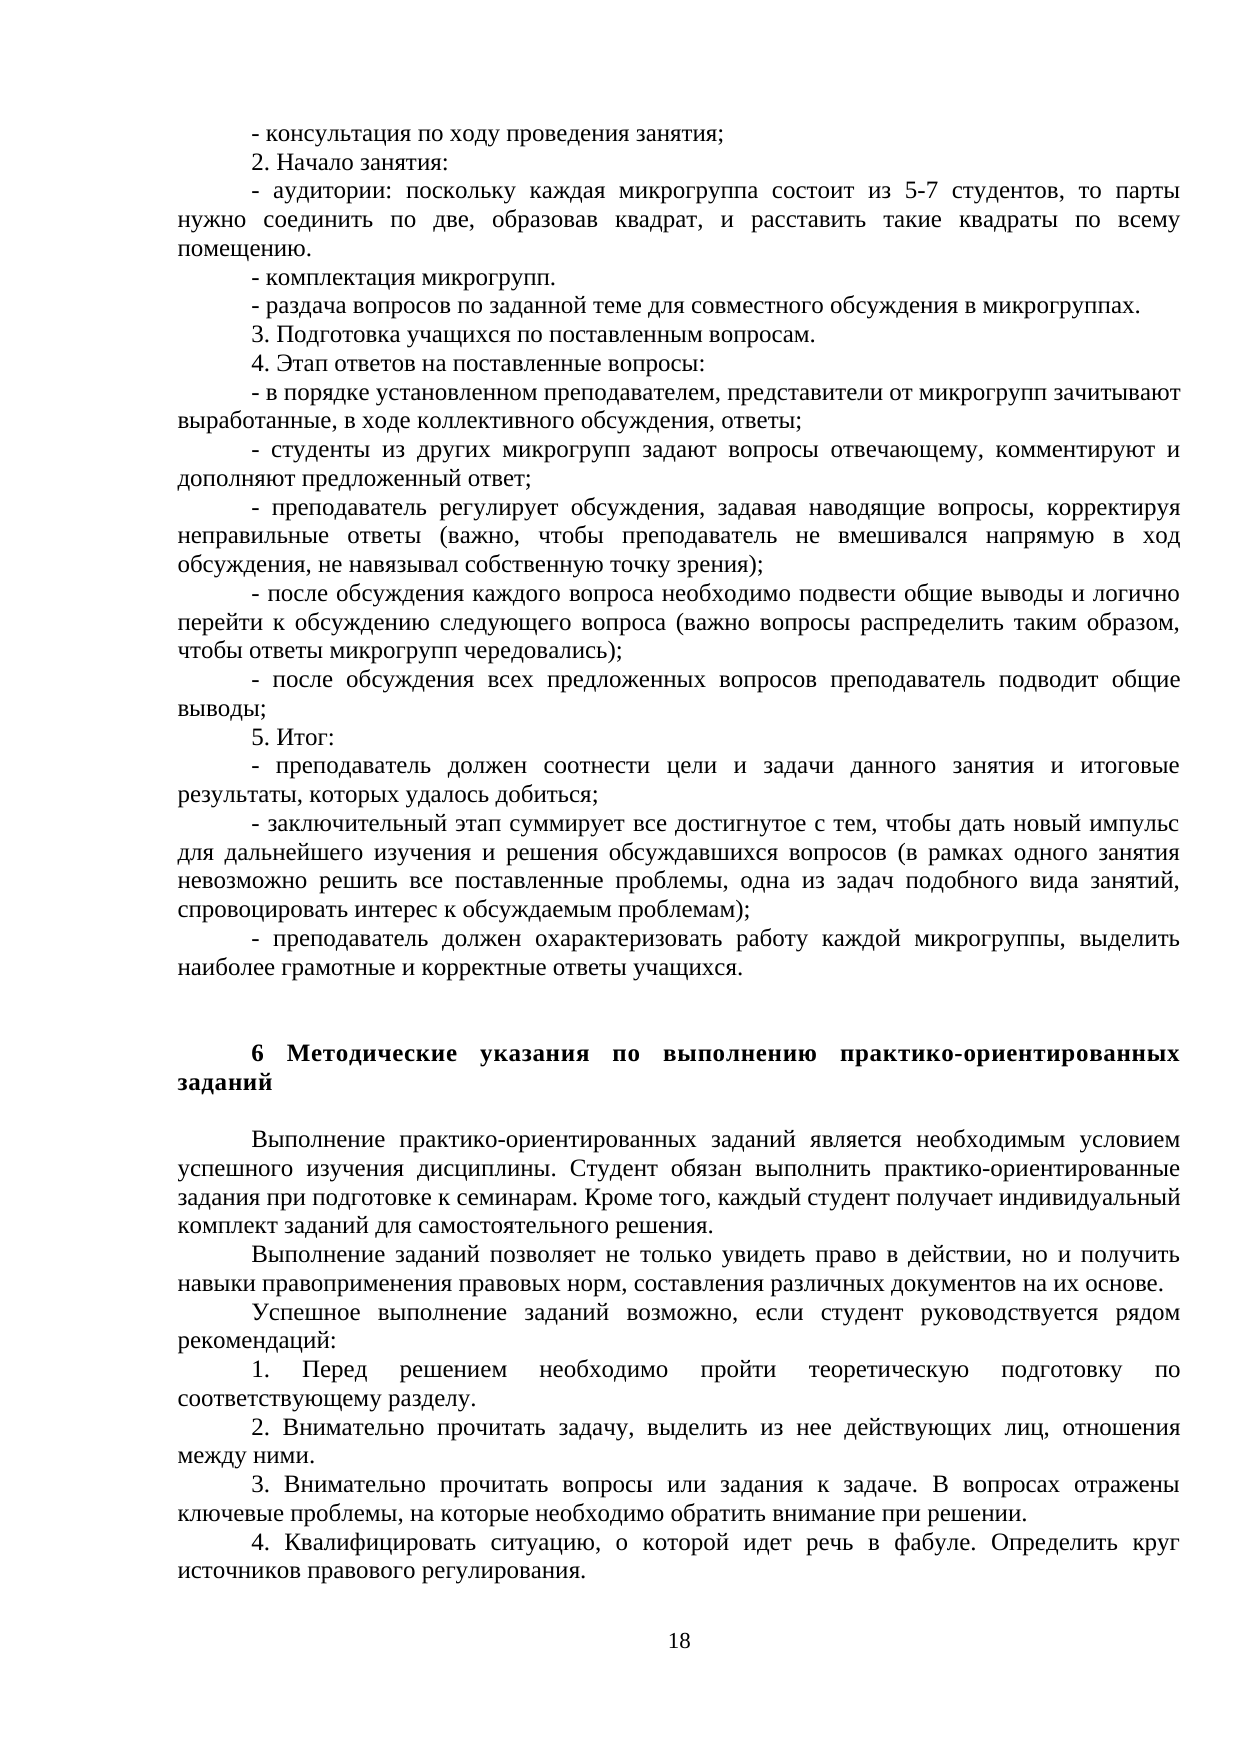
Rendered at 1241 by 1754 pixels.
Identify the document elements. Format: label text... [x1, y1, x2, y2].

text Выполнение заданий позволяет не только увидеть право в действии, но и получить навыки правоприменения правовых норм, составления различных документов на их основе. [177, 1239, 1181, 1297]
text 4. Этап ответов на поставленные вопросы: [177, 348, 1181, 377]
text - после обсуждения всех предложенных вопросов преподаватель подводит общие выводы; [177, 664, 1181, 722]
text - в порядке установленном преподавателем, представители от микрогрупп зачитывают выработанные, в ходе коллективного обсуждения, ответы; [177, 377, 1181, 434]
text 6 Методические указания по выполнению практико-ориентированных заданий [177, 1038, 1181, 1096]
text - аудитории: поскольку каждая микрогруппа состоит из 5-7 студентов, то парты нужно соединить по две, образовав квадрат, и расставить такие квадраты по всему помещению. [177, 176, 1181, 262]
text - преподаватель должен соотнести цели и задачи данного занятия и итоговые результаты, которых удалось добиться; [177, 751, 1181, 808]
text 3. Внимательно прочитать вопросы или задания к задаче. В вопросах отражены ключевые проблемы, на которые необходимо обратить внимание при решении. [177, 1469, 1181, 1527]
text - после обсуждения каждого вопроса необходимо подвести общие выводы и логично перейти к обсуждению следующего вопроса (важно вопросы распределить таким образом, чтобы ответы микрогрупп чередовались); [177, 578, 1181, 664]
text 2. Внимательно прочитать задачу, выделить из нее действующих лиц, отношения между ними. [177, 1412, 1181, 1469]
text - студенты из других микрогрупп задают вопросы отвечающему, комментируют и дополняют предложенный ответ; [177, 434, 1181, 492]
text 1. Перед решением необходимо пройти теоретическую подготовку по соответствующему разделу. [177, 1354, 1181, 1412]
text - консультация по ходу проведения занятия; [177, 118, 1181, 147]
text 5. Итог: [177, 722, 1181, 751]
text - раздача вопросов по заданной теме для совместного обсуждения в микрогруппах. [177, 291, 1181, 319]
text 3. Подготовка учащихся по поставленным вопросам. [177, 319, 1181, 348]
text Выполнение практико-ориентированных заданий является необходимым условием успешного изучения дисциплины. Студент обязан выполнить практико-ориентированные задания при подготовке к семинарам. Кроме того, каждый студент получает индивидуальный комплект заданий для самостоятельного решения. [177, 1124, 1181, 1239]
text 4. Квалифицировать ситуацию, о которой идет речь в фабуле. Определить круг источников правового регулирования. [177, 1527, 1181, 1584]
text Успешное выполнение заданий возможно, если студент руководствуется рядом рекомендаций: [177, 1297, 1181, 1354]
text - преподаватель должен охарактеризовать работу каждой микрогруппы, выделить наиболее грамотные и корректные ответы учащихся. [177, 923, 1181, 981]
text - заключительный этап суммирует все достигнутое с тем, чтобы дать новый импульс для дальнейшего изучения и решения обсуждавшихся вопросов (в рамках одного занятия невозможно решить все поставленные проблемы, одна из задач подобного вида занятий, спровоцировать интерес к обсуждаемым проблемам); [177, 808, 1181, 923]
text 2. Начало занятия: [177, 147, 1181, 176]
text - комплектация микрогрупп. [177, 262, 1181, 291]
text - преподаватель регулирует обсуждения, задавая наводящие вопросы, корректируя неправильные ответы (важно, чтобы преподаватель не вмешивался напрямую в ход обсуждения, не навязывал собственную точку зрения); [177, 492, 1181, 578]
